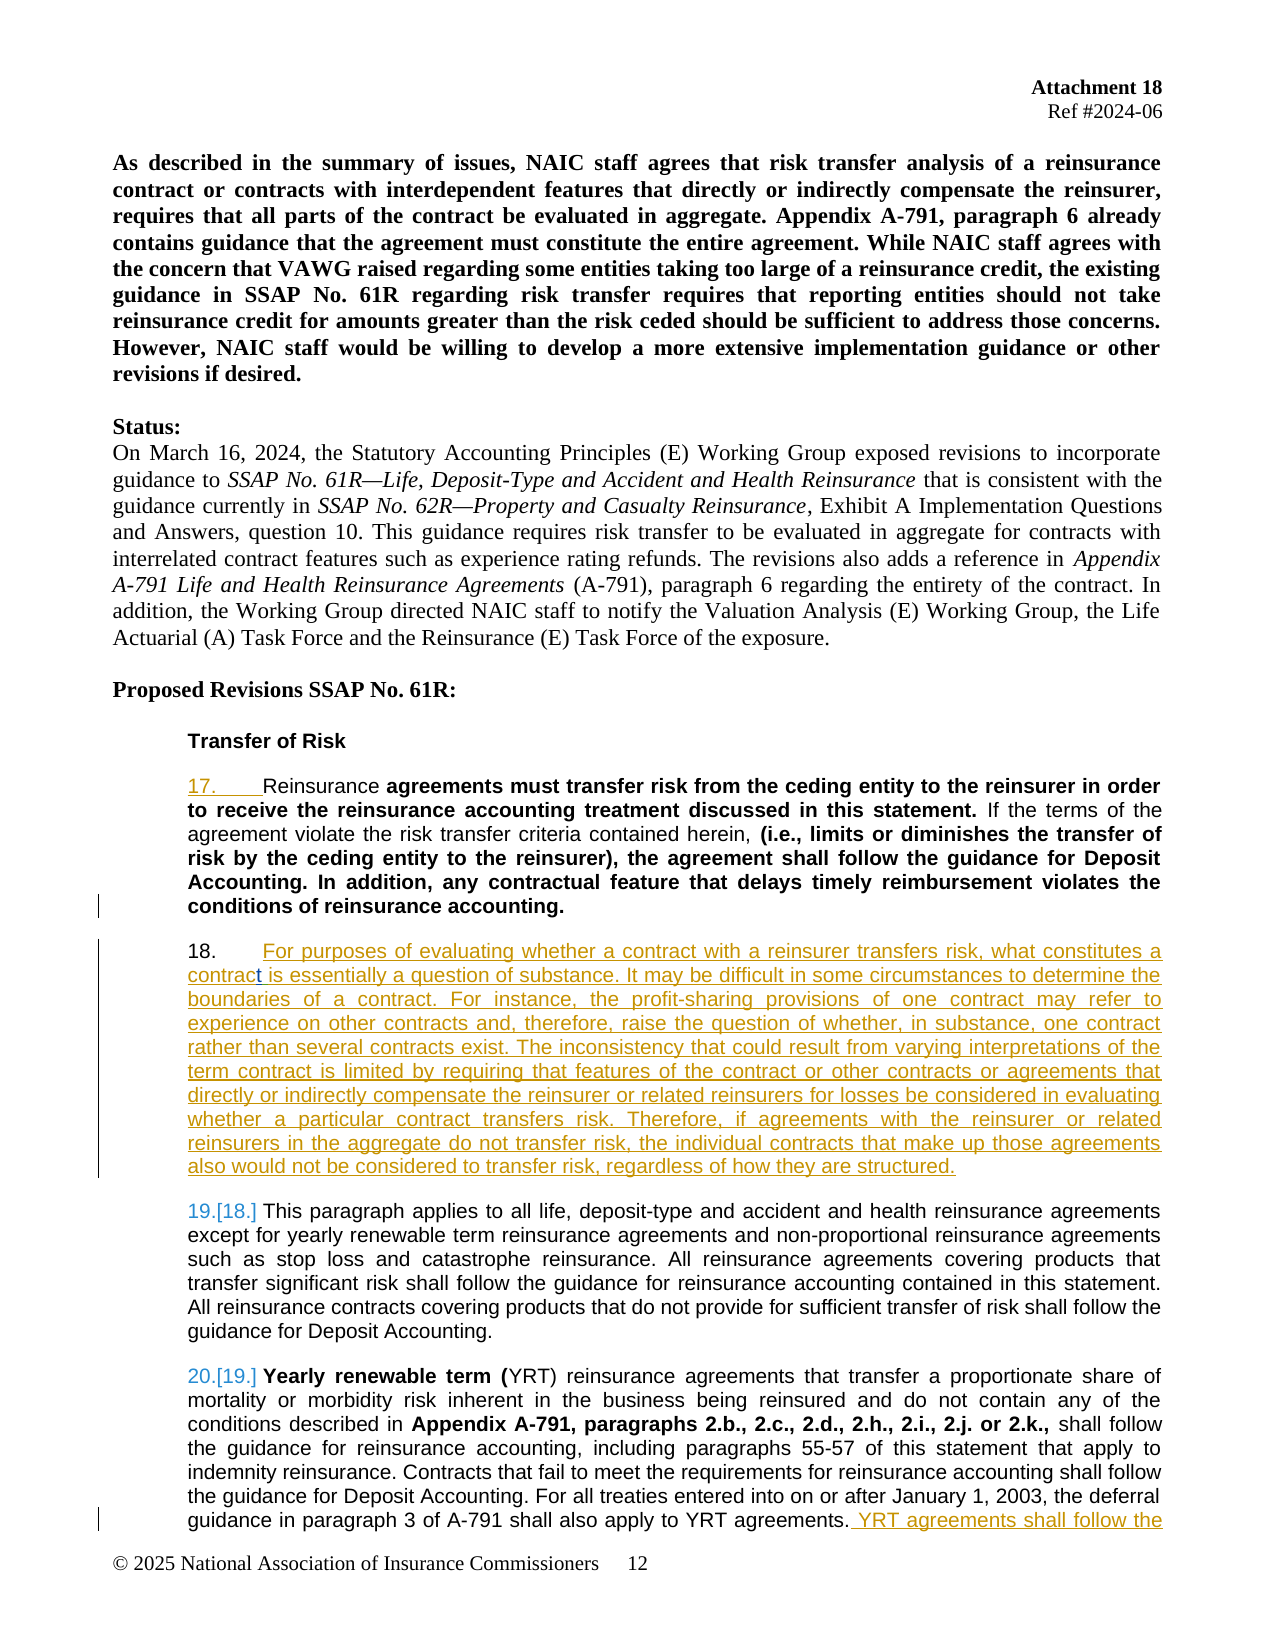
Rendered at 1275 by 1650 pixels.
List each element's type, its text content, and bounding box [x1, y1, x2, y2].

list This paragraph applies to all life, deposit-type and accident and health reinsurance agreements except for yearly renewable term reinsurance agreements and non-proportional reinsurance agreements such as stop loss and catastrophe reinsurance. All reinsurance agreements covering products that transfer significant risk shall follow the guidance for reinsurance accounting contained in this statement. All reinsurance contracts covering products that do not provide for sufficient transfer of risk shall follow the guidance for Deposit Accounting. [187, 1199, 1162, 1343]
text Status: [112, 413, 1162, 439]
text Transfer of Risk [187, 729, 1162, 753]
text Proposed Revisions SSAP No. 61R: [112, 677, 1162, 703]
text As described in the summary of issues, NAIC staff agrees that risk transfer analysis of a reinsurance contract or contracts with interdependent features that directly or indirectly compensate the reinsurer, requires that all parts of the contract be evaluated in aggregate. Appendix A-791, paragraph 6 already contains guidance that the agreement must constitute the entire agreement. While NAIC staff agrees with the concern that VAWG raised regarding some entities taking too large of a reinsurance credit, the existing guidance in SSAP No. 61R regarding risk transfer requires that reporting entities should not take reinsurance credit for amounts greater than the risk ceded should be sufficient to address those concerns. However, NAIC staff would be willing to develop a more extensive implementation guidance or other revisions if desired. [112, 149, 1162, 387]
text On March 16, 2024, the Statutory Accounting Principles (E) Working Group exposed revisions to incorporate guidance to SSAP No. 61R—Life, Deposit-Type and Accident and Health Reinsurance that is consistent with the guidance currently in SSAP No. 62R—Property and Casualty Reinsurance, Exhibit A Implementation Questions and Answers, question 10. This guidance requires risk transfer to be evaluated in aggregate for contracts with interrelated contract features such as experience rating refunds. The revisions also adds a reference in Appendix A-791 Life and Health Reinsurance Agreements (A-791), paragraph 6 regarding the entirety of the contract. In addition, the Working Group directed NAIC staff to notify the Valuation Analysis (E) Working Group, the Life Actuarial (A) Task Force and the Reinsurance (E) Task Force of the exposure. [112, 439, 1162, 650]
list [187, 1364, 1162, 1531]
list Reinsurance agreements must transfer risk from the ceding entity to the reinsurer in order to receive the reinsurance accounting treatment discussed in this statement. If the terms of the agreement violate the risk transfer criteria contained herein, (i.e., limits or diminishes the transfer of risk by the ceding entity to the reinsurer), the agreement shall follow the guidance for Deposit Accounting. In addition, any contractual feature that delays timely reimbursement violates the conditions of reinsurance accounting. [187, 774, 1162, 918]
